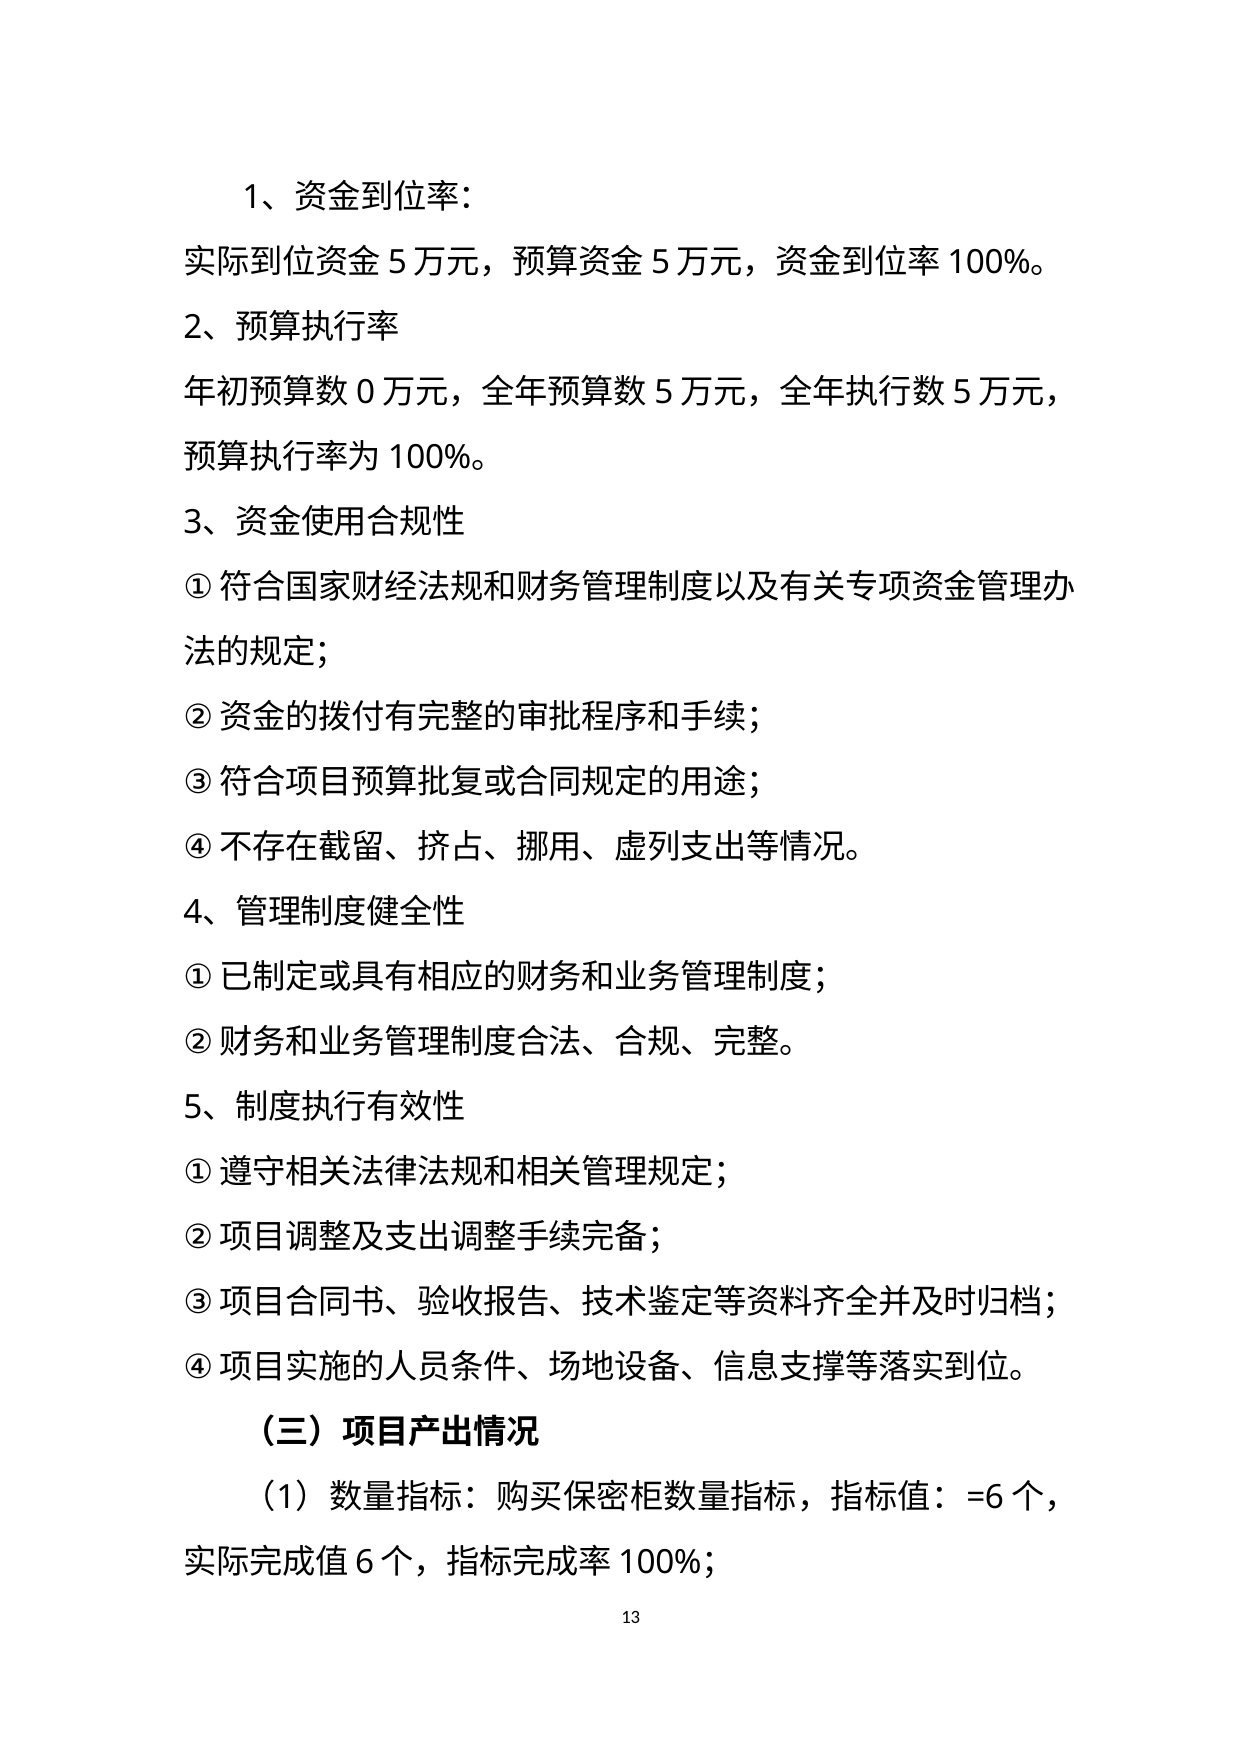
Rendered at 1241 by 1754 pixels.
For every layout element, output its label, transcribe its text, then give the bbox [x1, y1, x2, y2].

text 1、资金到位率： 实际到位资金5万元，预算资金5万元，资金到位率100%。 2、预算执行率 年初预算数0万元，全年预算数5万元，全年执行数5万元，预算执行率为100%。 3、资金使用合规性 ①符合国家财经法规和财务管理制度以及有关专项资金管理办法的规定； ②资金的拨付有完整的审批程序和手续； ③符合项目预算批复或合同规定的用途； ④不存在截留、挤占、挪用、虚列支出等情况。 4、管理制度健全性 ①已制定或具有相应的财务和业务管理制度； ②财务和业务管理制度合法、合规、完整。 5、制度执行有效性 ①遵守相关法律法规和相关管理规定； ②项目调整及支出调整手续完备； ③项目合同书、验收报告、技术鉴定等资料齐全并及时归档； ④项目实施的人员条件、场地设备、信息支撑等落实到位。 [183, 162, 1078, 1397]
text （三）项目产出情况 [183, 1397, 1078, 1462]
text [183, 1462, 1078, 1592]
